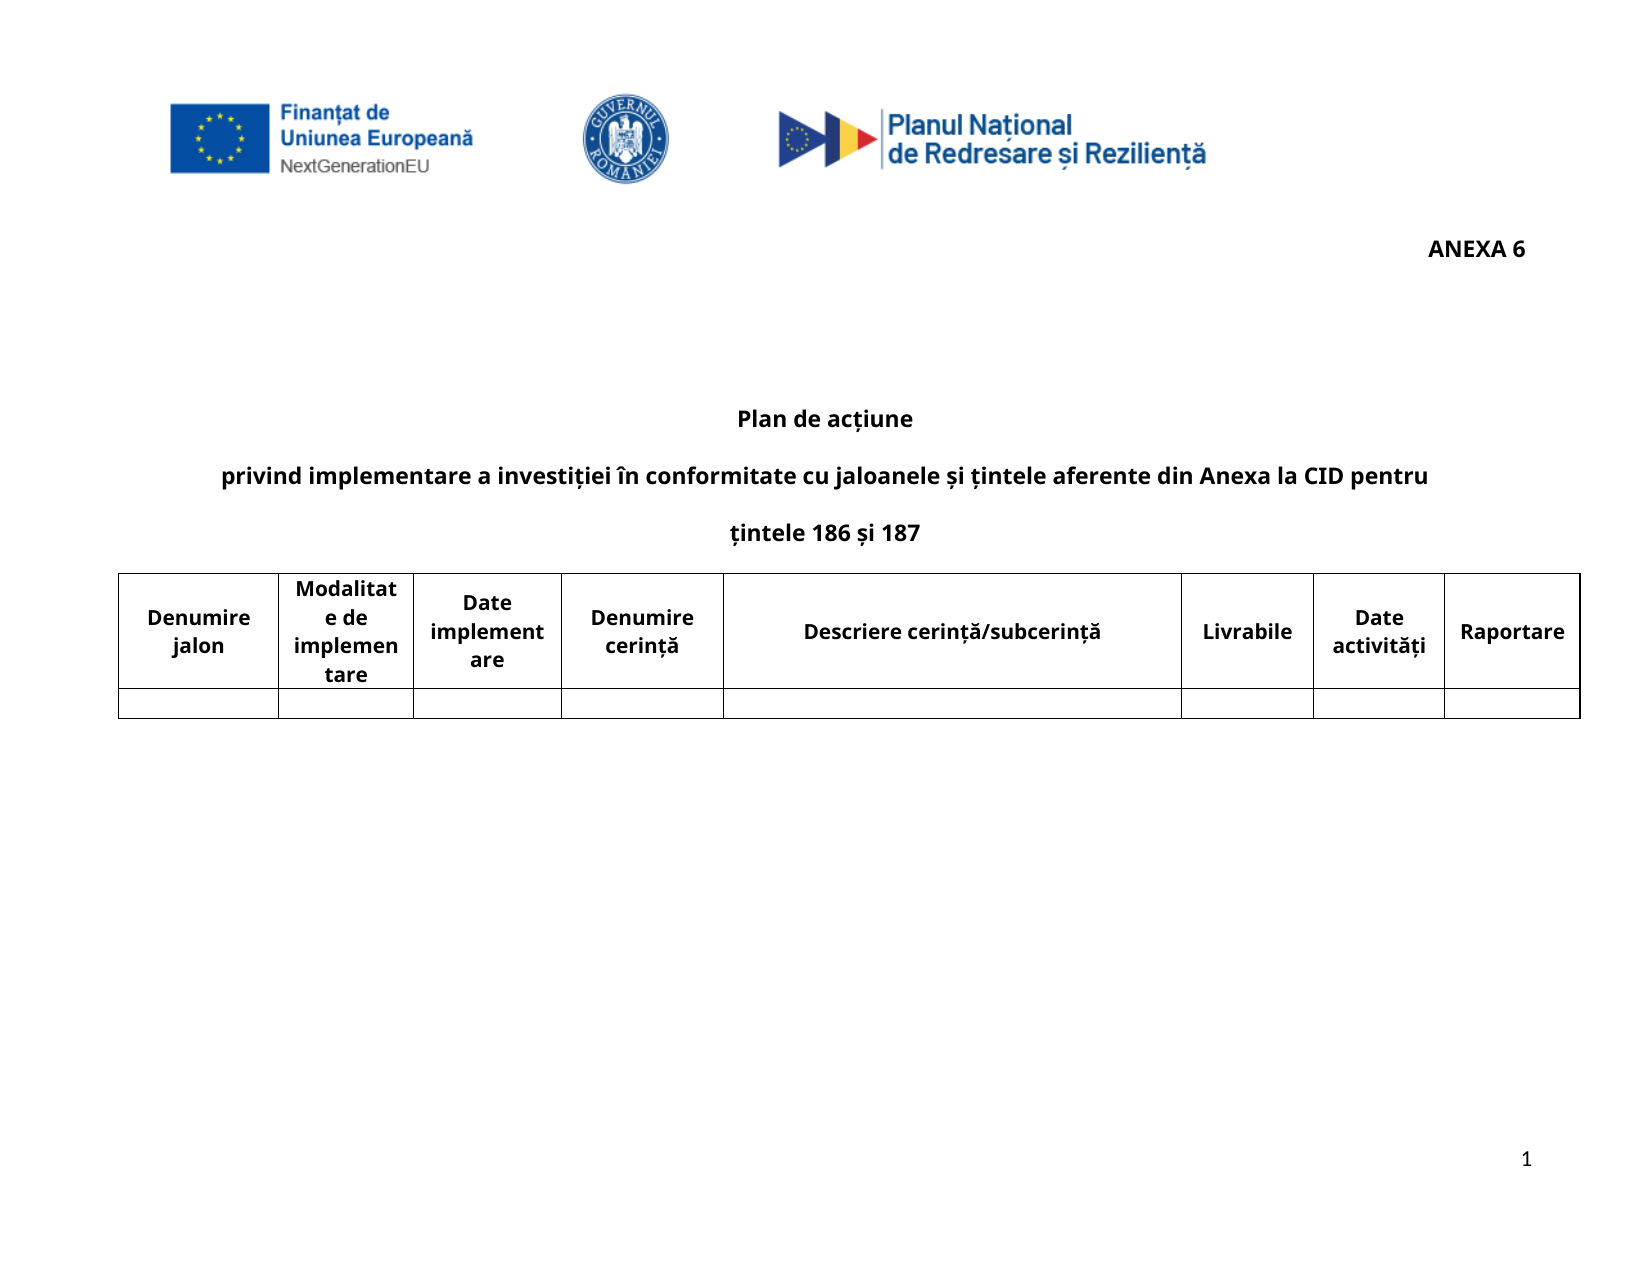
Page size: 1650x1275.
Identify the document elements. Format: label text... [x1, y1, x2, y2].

table_header Descriere cerință/subcerință [724, 574, 1181, 688]
table_cell [1182, 689, 1313, 718]
table_cell [414, 689, 561, 718]
text ANEXA 6 [118, 233, 1532, 264]
table_cell [562, 689, 723, 718]
picture [118, 75, 1210, 205]
table_header Modalitate de implementare [279, 574, 413, 688]
table_header Date implementare [414, 574, 561, 688]
table_cell [724, 689, 1181, 718]
table_cell [279, 689, 413, 718]
text privind implementare a investiției în conformitate cu jaloanele și țintele aferente din Anexa la CID pentru [118, 460, 1532, 491]
table_header Raportare [1445, 574, 1579, 688]
table_header Denumire cerință [562, 574, 723, 688]
table_cell [1314, 689, 1444, 718]
table_header Denumire jalon [119, 574, 278, 688]
table_header Livrabile [1182, 574, 1313, 688]
text țintele 186 și 187 [118, 517, 1532, 548]
table_header Date activități [1314, 574, 1444, 688]
text Plan de acțiune [118, 403, 1532, 434]
table_cell [119, 689, 278, 718]
table_cell [1445, 689, 1579, 718]
